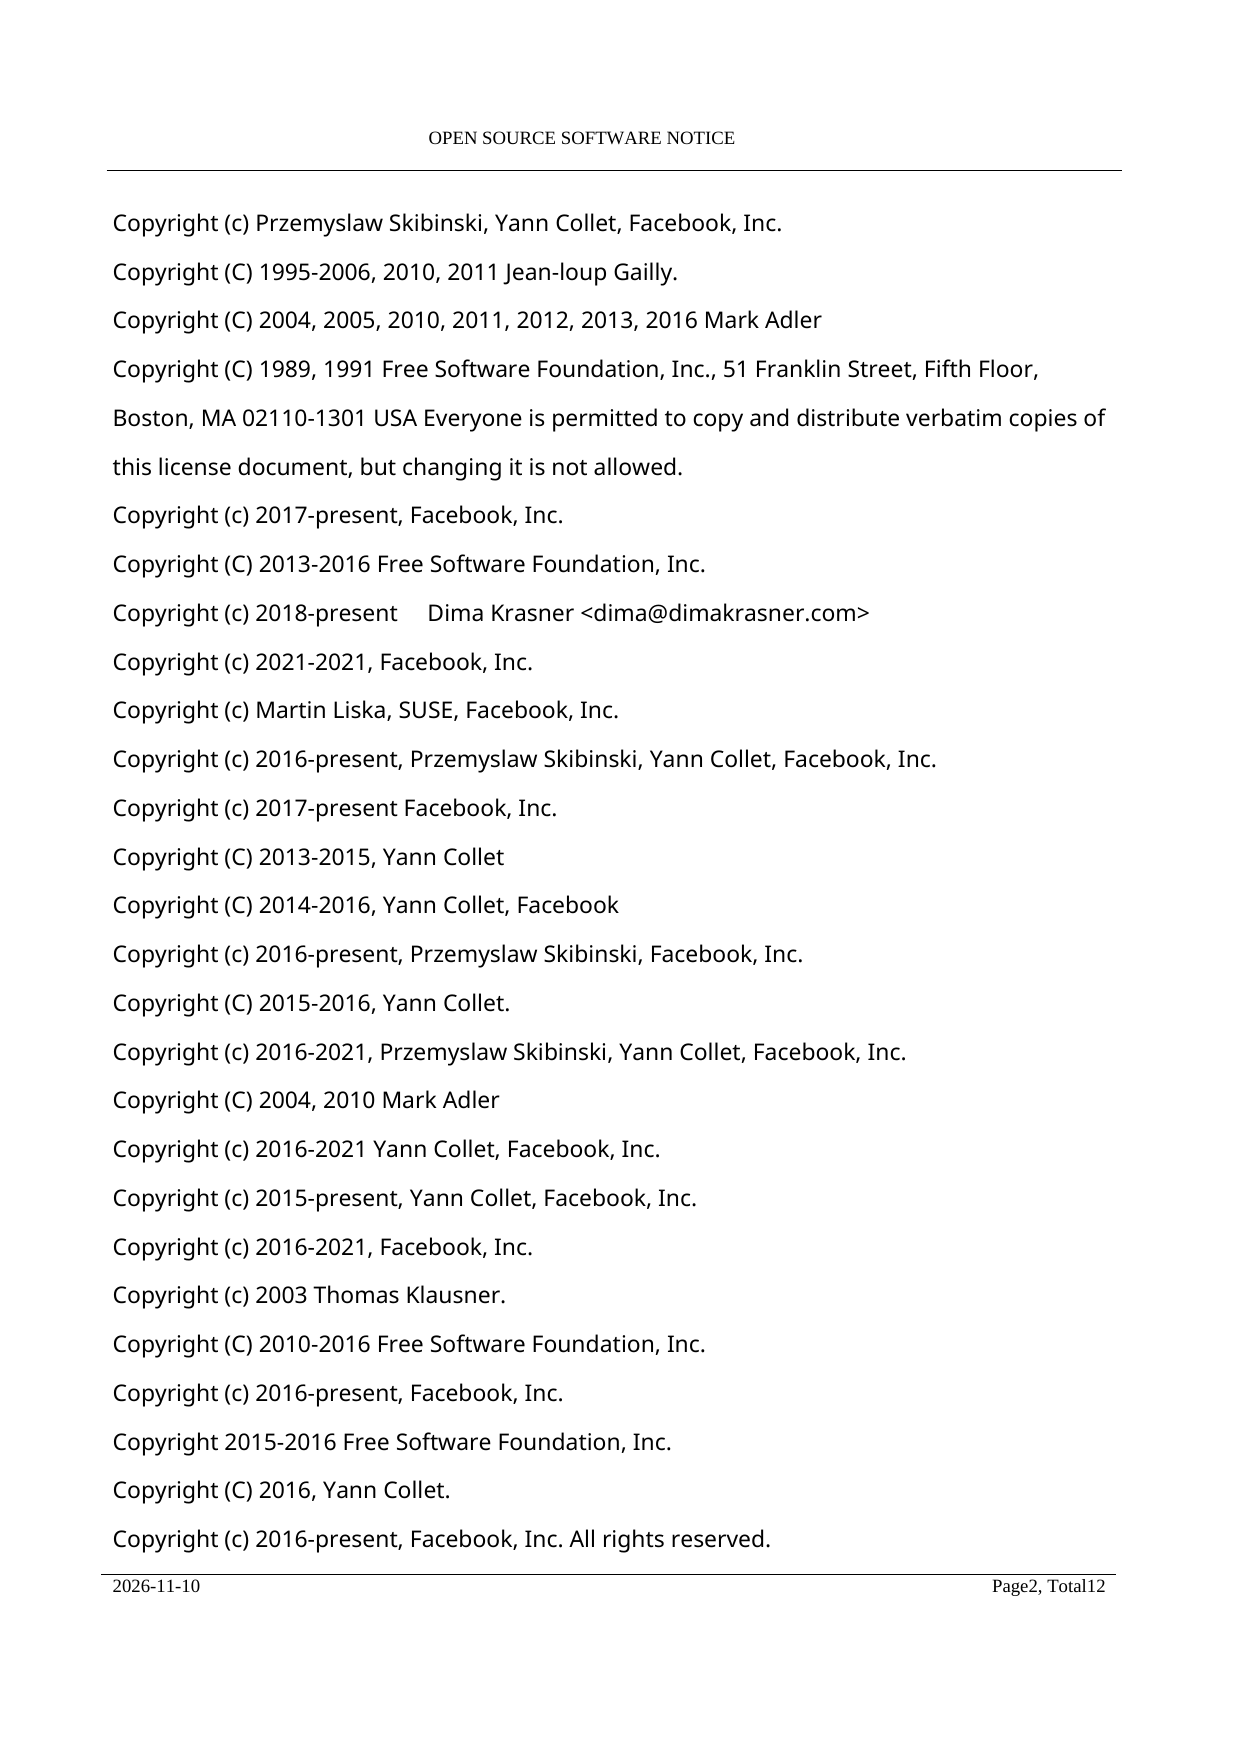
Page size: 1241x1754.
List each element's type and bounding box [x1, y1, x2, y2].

text [112, 206, 1128, 1555]
